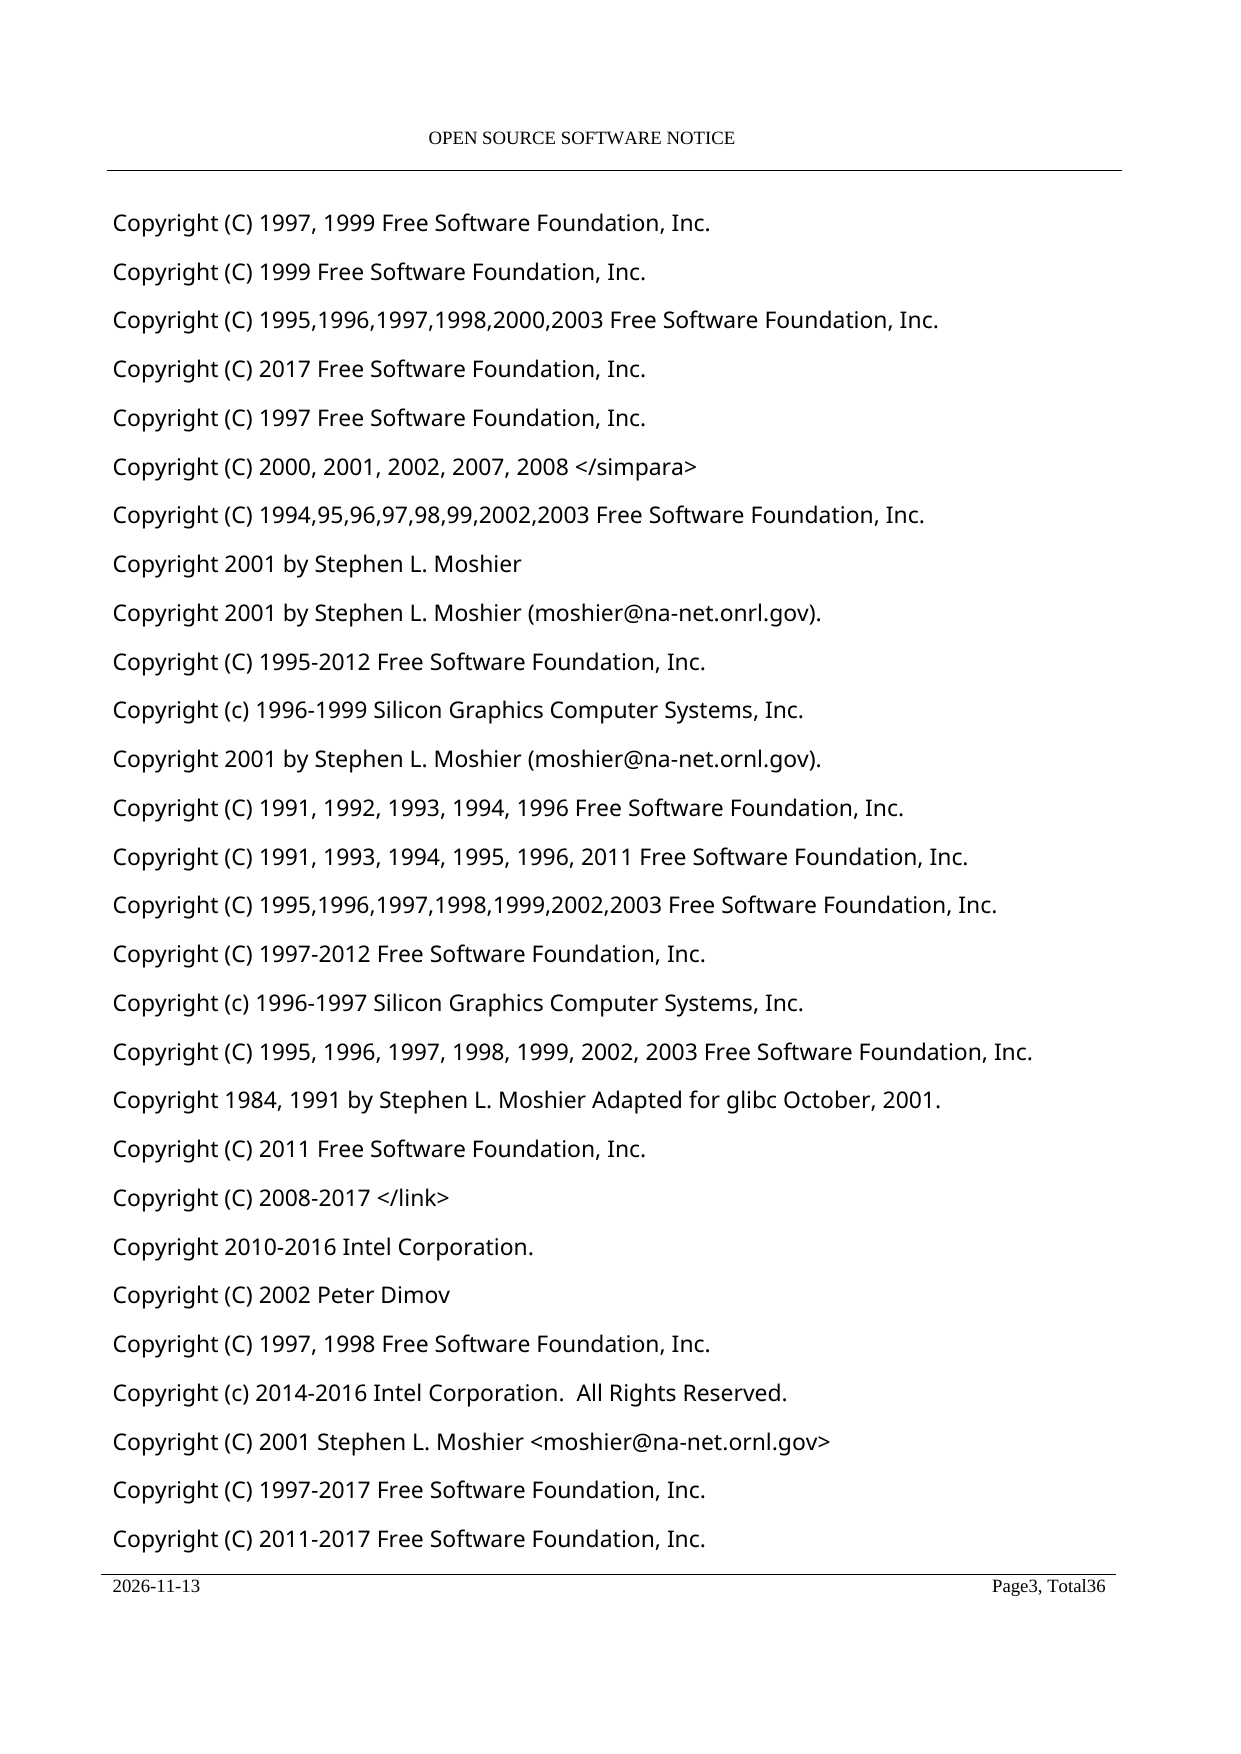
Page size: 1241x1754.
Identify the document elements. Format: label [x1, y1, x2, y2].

text [112, 206, 1128, 1555]
